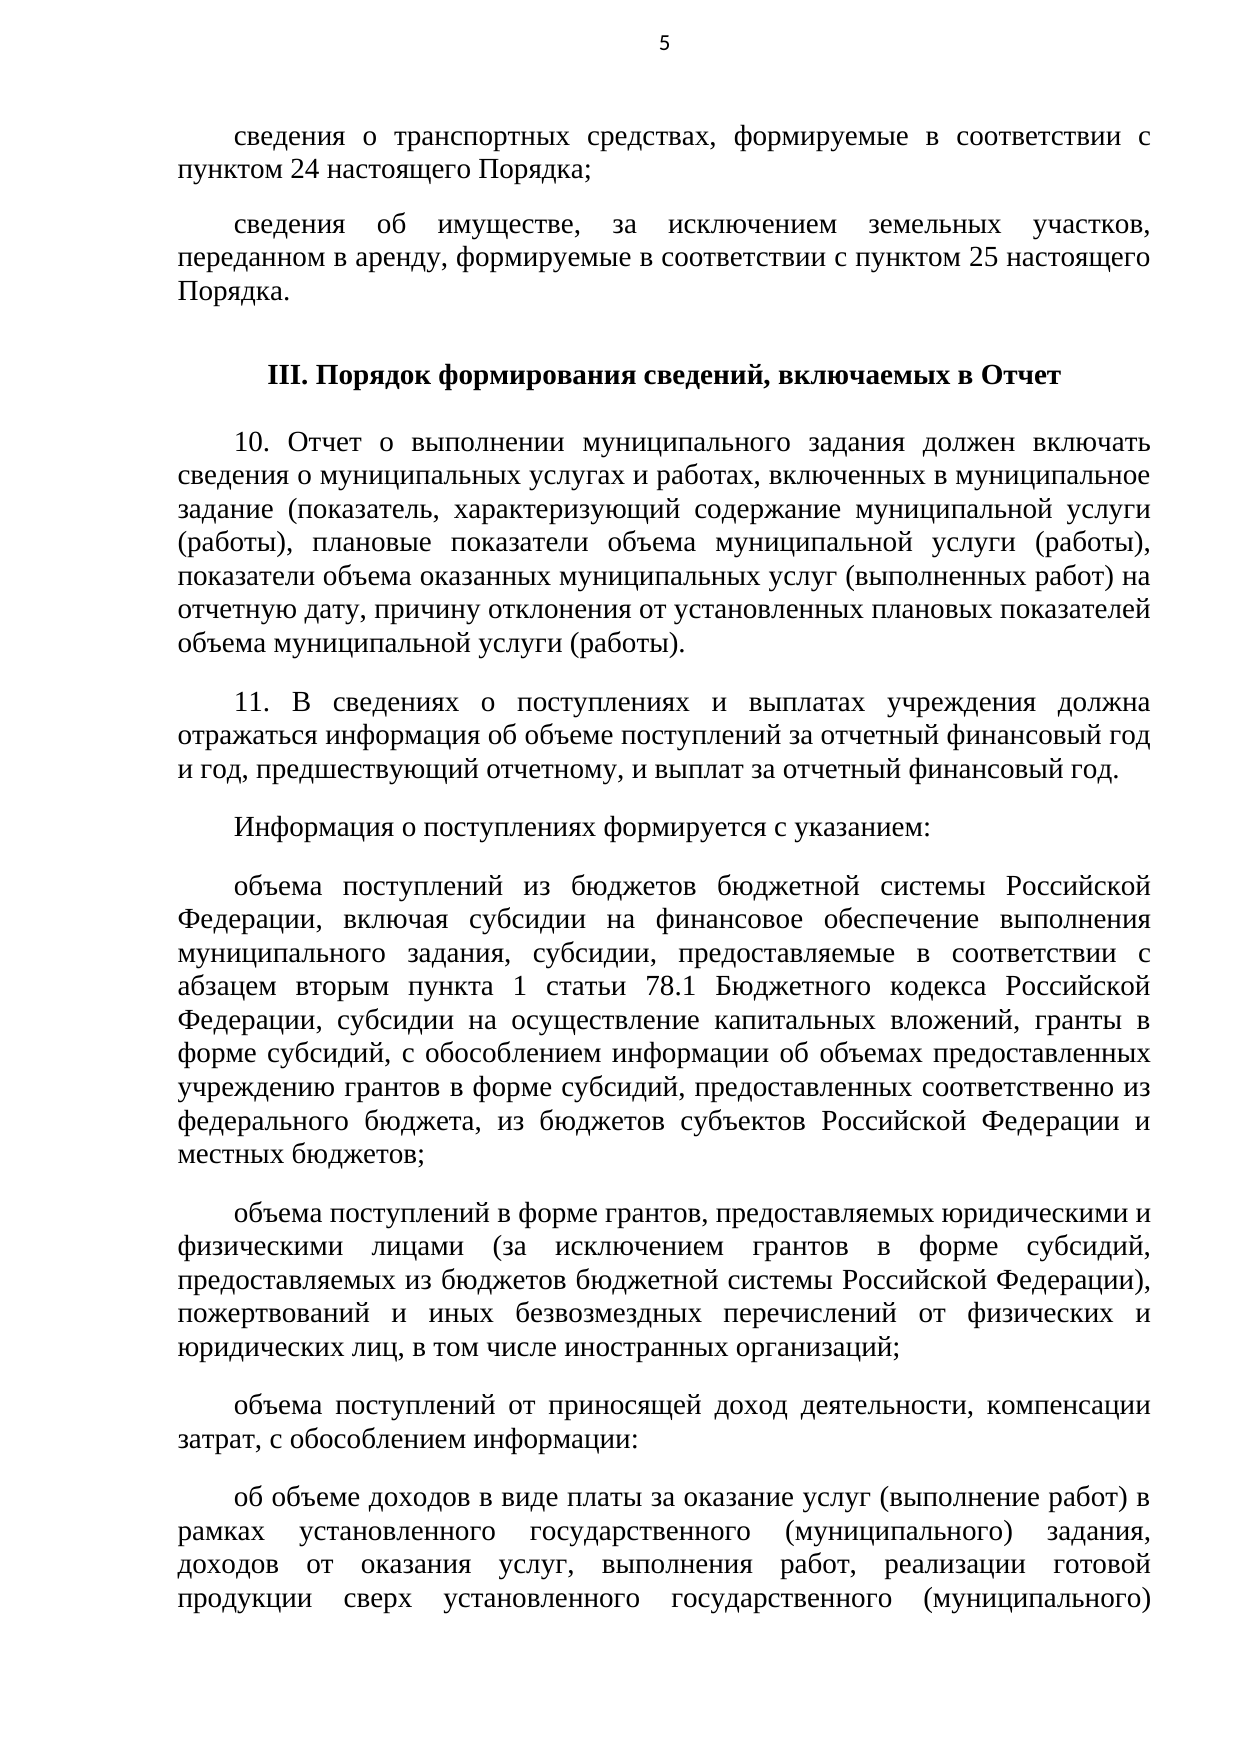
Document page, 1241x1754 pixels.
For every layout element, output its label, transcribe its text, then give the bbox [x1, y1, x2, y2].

text сведения об имуществе, за исключением земельных участков, переданном в аренду, формируемые в соответствии с пунктом 25 настоящего Порядка. [177, 206, 1152, 307]
text 11. В сведениях о поступлениях и выплатах учреждения должна отражаться информация об объеме поступлений за отчетный финансовый год и год, предшествующий отчетному, и выплат за отчетный финансовый год. [177, 684, 1152, 784]
text Информация о поступлениях формируется с указанием: [177, 809, 1152, 843]
text сведения о транспортных средствах, формируемые в соответствии с пунктом 24 настоящего Порядка; [177, 118, 1152, 185]
text 10. Отчет о выполнении муниципального задания должен включать сведения о муниципальных услугах и работах, включенных в муниципальное задание (показатель, характеризующий содержание муниципальной услуги (работы), плановые показатели объема муниципальной услуги (работы), показатели объема оказанных муниципальных услуг (выполненных работ) на отчетную дату, причину отклонения от установленных плановых показателей объема муниципальной услуги (работы). [177, 424, 1152, 659]
text объема поступлений в форме грантов, предоставляемых юридическими и физическими лицами (за исключением грантов в форме субсидий, предоставляемых из бюджетов бюджетной системы Российской Федерации), пожертвований и иных безвозмездных перечислений от физических и юридических лиц, в том числе иностранных организаций; [177, 1195, 1152, 1362]
text объема поступлений из бюджетов бюджетной системы Российской Федерации, включая субсидии на финансовое обеспечение выполнения муниципального задания, субсидии, предоставляемые в соответствии с абзацем вторым пункта 1 статьи 78.1 Бюджетного кодекса Российской Федерации, субсидии на осуществление капитальных вложений, гранты в форме субсидий, с обособлением информации об объемах предоставленных учреждению грантов в форме субсидий, предоставленных соответственно из федерального бюджета, из бюджетов субъектов Российской Федерации и местных бюджетов; [177, 868, 1152, 1170]
text объема поступлений от приносящей доход деятельности, компенсации затрат, с обособлением информации: [177, 1387, 1152, 1454]
title III. Порядок формирования сведений, включаемых в Отчет [177, 357, 1152, 390]
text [177, 1479, 1152, 1614]
